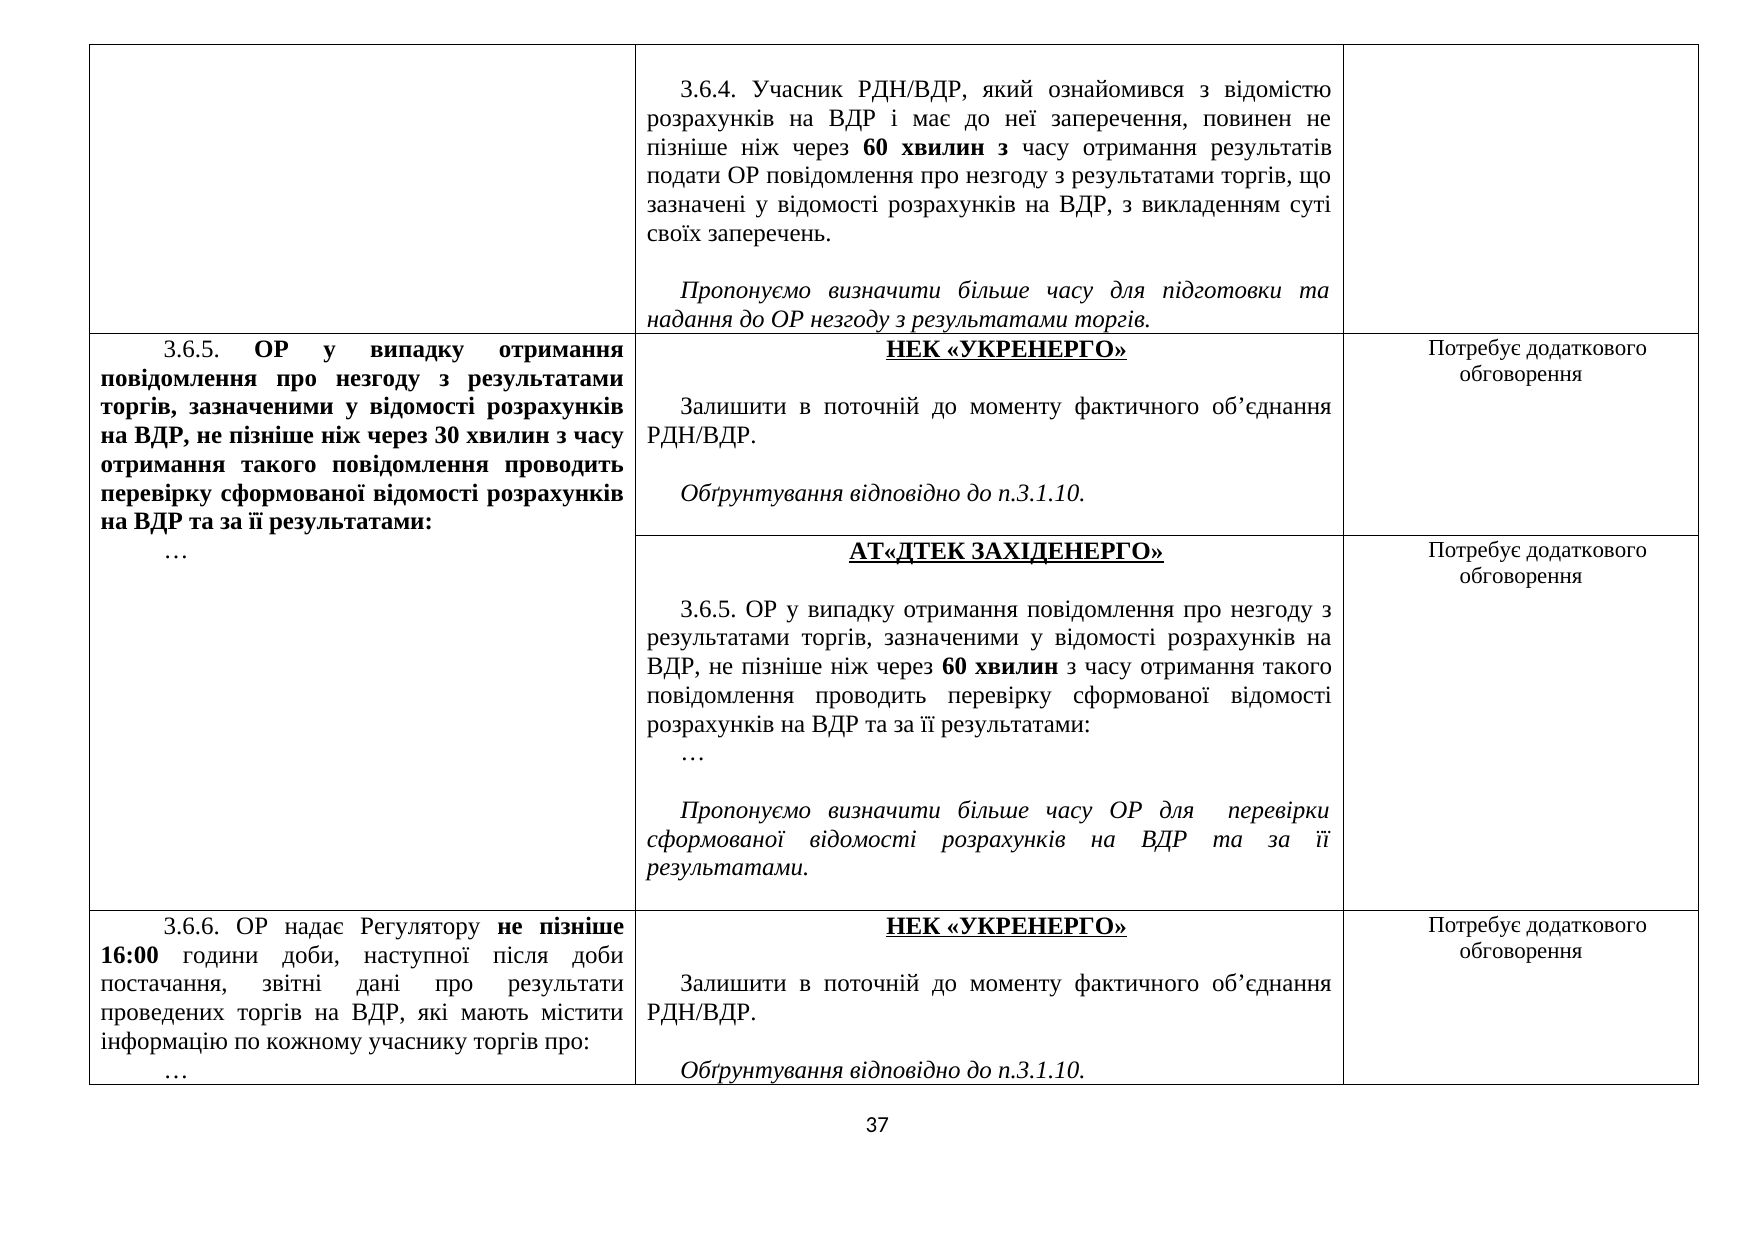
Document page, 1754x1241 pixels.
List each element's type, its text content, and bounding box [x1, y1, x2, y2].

table_cell НЕК «УКРЕНЕРГО» Залишити в поточній до моменту фактичного об’єднання РДН/ВДР. Обґрунтування відповідно до п.3.1.10. [636, 334, 1343, 535]
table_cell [1344, 911, 1698, 1083]
table_cell АТ«ДТЕК ЗАХІДЕНЕРГО» 3.6.5. ОР у випадку отримання повідомлення про незгоду з результатами торгів, зазначеними у відомості розрахунків на ВДР, не пізніше ніж через 60 хвилин з часу отримання такого повідомлення проводить перевірку сформованої відомості розрахунків на ВДР та за її результатами: … Пропонуємо визначити більше часу ОР для перевірки сформованої відомості розрахунків на ВДР та за її результатами. [636, 536, 1343, 910]
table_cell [636, 911, 1343, 1083]
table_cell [90, 911, 635, 1083]
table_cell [1344, 45, 1698, 333]
table_cell Потребує додаткового обговорення [1344, 334, 1698, 535]
table_cell 3.6.5. ОР у випадку отримання повідомлення про незгоду з результатами торгів, зазначеними у відомості розрахунків на ВДР, не пізніше ніж через 30 хвилин з часу отримання такого повідомлення проводить перевірку сформованої відомості розрахунків на ВДР та за її результатами: … [90, 334, 635, 910]
table_cell Потребує додаткового обговорення [1344, 536, 1698, 910]
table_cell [636, 45, 1343, 333]
